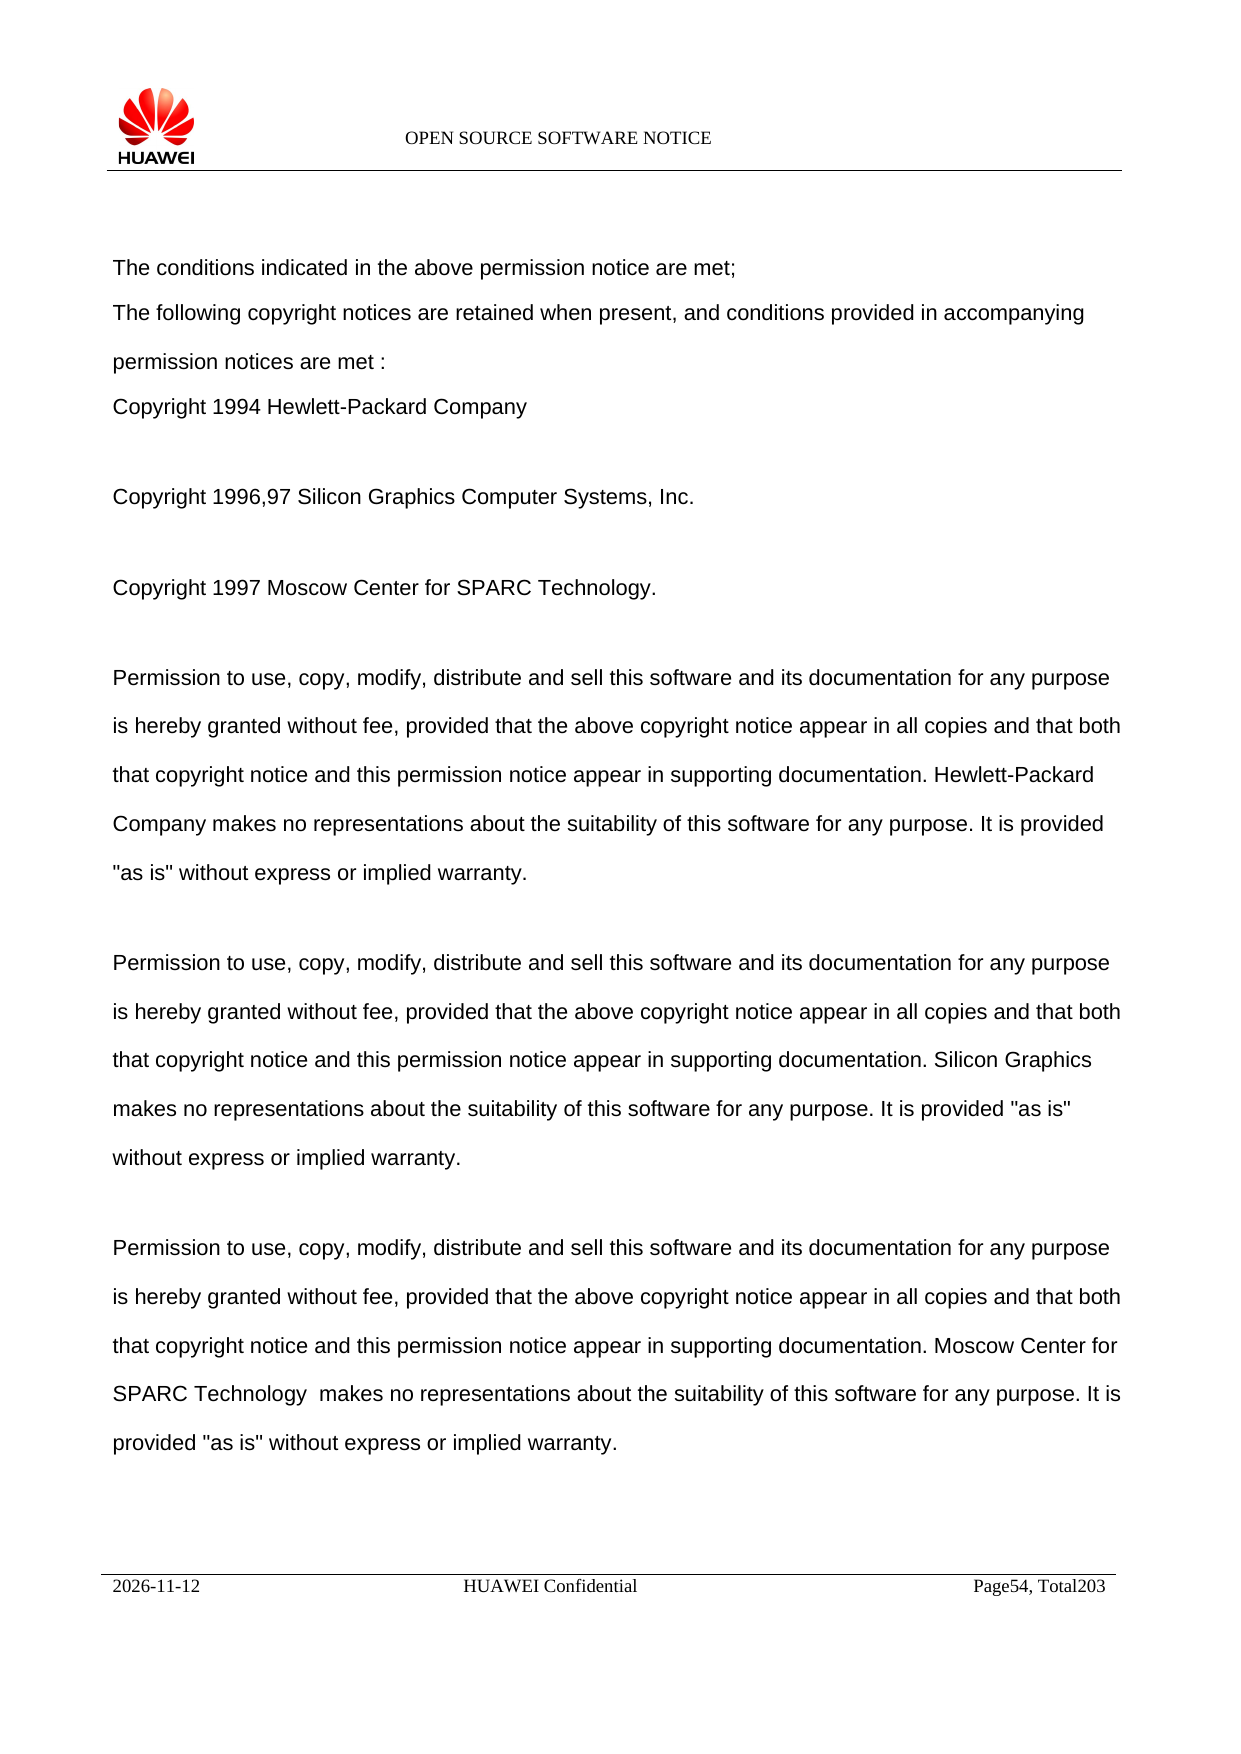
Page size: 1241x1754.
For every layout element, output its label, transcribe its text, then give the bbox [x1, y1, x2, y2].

text The following copyright notices are retained when present, and conditions provided in accompanying permission notices are met : [112, 297, 1128, 378]
picture [118, 88, 194, 164]
text Copyright 1996,97 Silicon Graphics Computer Systems, Inc. [112, 481, 1128, 513]
text Permission to use, copy, modify, distribute and sell this software and its documentation for any purpose is hereby granted without fee, provided that the above copyright notice appear in all copies and that both that copyright notice and this permission notice appear in supporting documentation. Moscow Center for SPARC Technology makes no representations about the suitability of this software for any purpose. It is provided "as is" without express or implied warranty. [112, 1231, 1128, 1459]
text The conditions indicated in the above permission notice are met; [112, 251, 1128, 284]
text Permission to use, copy, modify, distribute and sell this software and its documentation for any purpose is hereby granted without fee, provided that the above copyright notice appear in all copies and that both that copyright notice and this permission notice appear in supporting documentation. Hewlett-Packard Company makes no representations about the suitability of this software for any purpose. It is provided "as is" without express or implied warranty. [112, 661, 1128, 888]
text Permission to use, copy, modify, distribute and sell this software and its documentation for any purpose is hereby granted without fee, provided that the above copyright notice appear in all copies and that both that copyright notice and this permission notice appear in supporting documentation. Silicon Graphics makes no representations about the suitability of this software for any purpose. It is provided "as is" without express or implied warranty. [112, 946, 1128, 1174]
text Copyright 1997 Moscow Center for SPARC Technology. [112, 571, 1128, 603]
text Copyright 1994 Hewlett-Packard Company [112, 390, 1128, 423]
